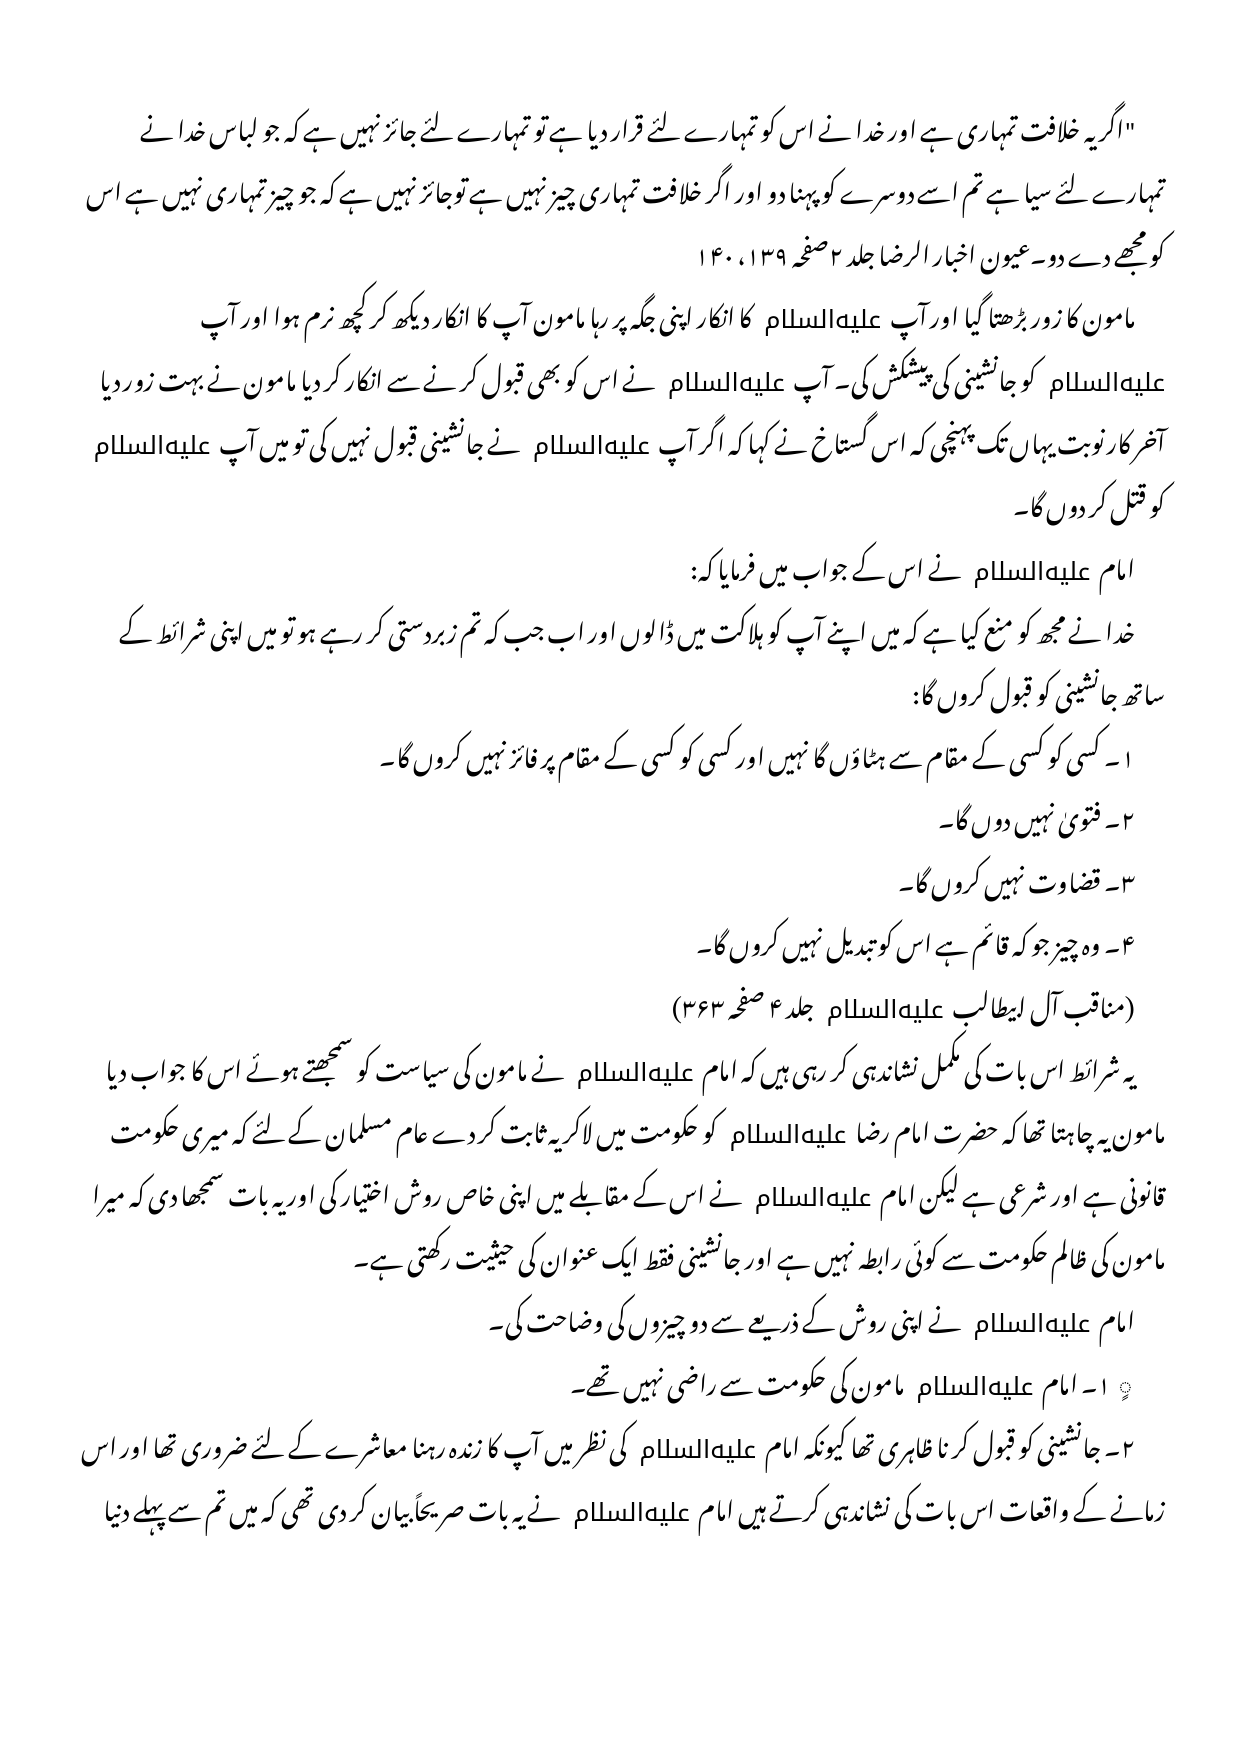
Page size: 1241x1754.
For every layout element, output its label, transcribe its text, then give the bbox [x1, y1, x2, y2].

text مامون کا زور بڑھتا گیا اور آپ عليه‌السلام کا انکار اپنی جگہ پر رہا مامون آپ کا انکار دیکھ کر کچھ نرم ہوا اور آپ عليه‌السلام کو جانشینی کی پیشکش کی۔ آپ عليه‌السلام نے اس کو بھی قبول کر نے سے انکار کر دیا مامون نے بہت زور دیا آخر کار نوبت یہاں تک پہنچی کہ اس گستاخ نے کہا کہ اگر آپ عليه‌السلام نے جانشینی قبول نہیں کی تو میں آپ عليه‌السلام کو قتل کر دوں گا۔ [75, 281, 1165, 532]
text امام عليه‌السلام نے اس کے جواب میں فرمایا کہ: [75, 532, 1165, 595]
text ۱۔ کسی کو کسی کے مقام سے ہٹاؤں گا نہیں اور کسی کو کسی کے مقام پر فائز نہیں کروں گا۔ [75, 720, 1165, 783]
text امام عليه‌السلام نے اپنی روش کے ذریعے سے دو چیزوں کی وضاحت کی۔ [75, 1284, 1165, 1347]
text ۳۔ قضاوت نہیں کروں گا۔ [75, 845, 1165, 908]
text (مناقب آل ابیطالب عليه‌السلام جلد ۴ صفحہ ۳۶۳) [75, 970, 1165, 1033]
text ٍ ۱۔ امام عليه‌السلام مامون کی حکومت سے راضی نہیں تھے۔ [75, 1347, 1165, 1410]
text خدا نے مجھ کو منع کیا ہے کہ میں اپنے آپ کو ہلاکت میں ڈالوں اور اب جب کہ تم زبردستی کر رہے ہو تو میں اپنی شرائط کے ساتھ جانشینی کو قبول کروں گا: [75, 595, 1165, 720]
text یہ شرائط اس بات کی مکمل نشاندہی کر رہی ہیں کہ امام عليه‌السلام نے مامون کی سیاست کو سمجھتے ہوئے اس کا جواب دیا مامون یہ چاہتا تھا کہ حضرت امام رضا عليه‌السلام کو حکومت میں لاکر یہ ثابت کر دے عام مسلمان کے لئے کہ میری حکومت قانونی ہے اور شرعی ہے لیکن امام عليه‌السلام نے اس کے مقابلے میں اپنی خاص روش اختیار کی اور یہ بات سمجھا دی کہ میرا مامون کی ظالم حکومت سے کوئی رابطہ نہیں ہے اور جانشینی فقط ایک عنوان کی حیثیت رکھتی ہے۔ [75, 1033, 1165, 1284]
text "اگر یہ خلافت تمہاری ہے اور خدا نے اس کو تمہارے لئے قرار دیا ہے تو تمہارے لئے جائز نہیں ہے کہ جو لباس خدا نے تمہارے لئے سیا ہے تم اسے دوسرے کو پہنا دو اور اگر خلافت تمہاری چیز نہیں ہے توجائز نہیں ہے کہ جو چیز تمہاری نہیں ہے اس کو مجھے دے دو۔عیون اخبار الرضا جلد ۲صفحہ ۱۳۹، ۱۴۰ [75, 94, 1165, 281]
text ۲۔ فتویٰ نہیں دوں گا۔ [75, 783, 1165, 845]
text ۴۔ وہ چیز جو کہ قائم ہے اس کو تبدیل نہیں کروں گا۔ [75, 908, 1165, 970]
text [75, 1410, 1165, 1536]
